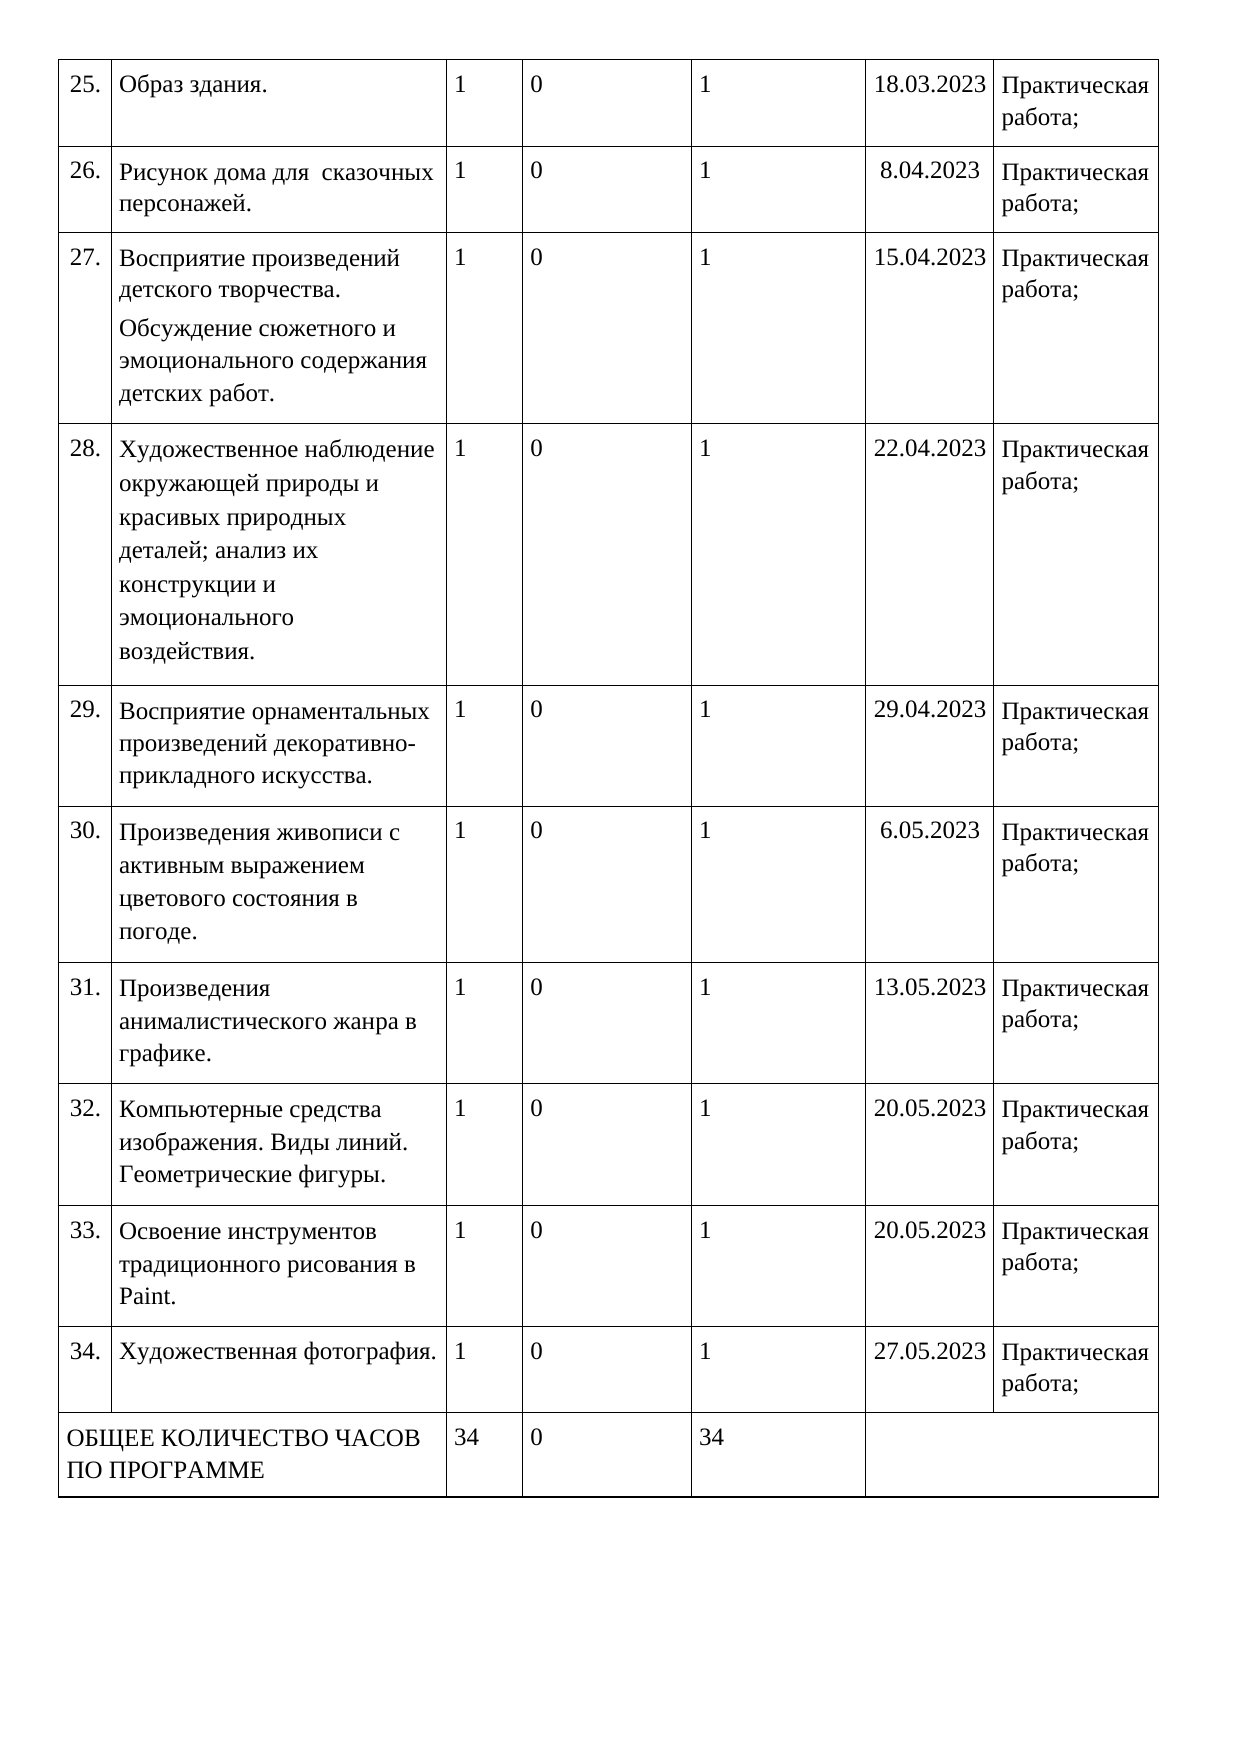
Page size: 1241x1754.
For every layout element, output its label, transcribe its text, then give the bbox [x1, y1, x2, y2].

table_cell 0 [523, 233, 691, 423]
table_cell 20.05.2023 [866, 1084, 993, 1204]
table_cell ОБЩЕЕ КОЛИЧЕСТВО ЧАСОВ ПО ПРОГРАММЕ [59, 1413, 446, 1496]
table_cell Практическая работа; [994, 686, 1158, 806]
table_cell Рисунок дома для сказочных персонажей. [112, 147, 446, 232]
table_cell Практическая работа; [994, 233, 1158, 423]
table_cell 0 [523, 807, 691, 962]
table_cell 1 [692, 147, 865, 232]
table_cell 34 [447, 1413, 522, 1496]
table_cell 15.04.2023 [866, 233, 993, 423]
table_cell 1 [447, 807, 522, 962]
table_cell Практическая работа; [994, 1327, 1158, 1412]
table_cell 1 [692, 233, 865, 423]
table_cell 28. [59, 424, 111, 684]
table_cell 26. [59, 147, 111, 232]
table_cell 0 [523, 1084, 691, 1204]
table_cell 30. [59, 807, 111, 962]
table_cell 1 [692, 1206, 865, 1326]
table_cell 0 [523, 1413, 691, 1496]
table_header Практическая работа; [994, 60, 1158, 146]
table_cell 1 [692, 963, 865, 1083]
table_cell 0 [523, 1206, 691, 1326]
table_cell Практическая работа; [994, 147, 1158, 232]
table_cell Практическая работа; [994, 424, 1158, 684]
table_cell Восприятие произведений детского творчества. Обсуждение сюжетного и эмоционального содержания детских работ. [112, 233, 446, 423]
table_cell Произведения живописи с активным выражением цветового состояния в погоде. [112, 807, 446, 962]
table_cell 1 [447, 686, 522, 806]
table_cell Художественное наблюдение окружающей природы и красивых природных деталей; анализ их конструкции и эмоционального воздействия. [112, 424, 446, 684]
table_header 1 [447, 60, 522, 146]
table_cell 33. [59, 1206, 111, 1326]
table_cell 1 [447, 1084, 522, 1204]
table_cell Практическая работа; [994, 1084, 1158, 1204]
table_cell Практическая работа; [994, 807, 1158, 962]
table_cell 31. [59, 963, 111, 1083]
table_header 0 [523, 60, 691, 146]
table_cell 27. [59, 233, 111, 423]
table_cell 27.05.2023 [866, 1327, 993, 1412]
table_cell 1 [447, 233, 522, 423]
table_cell 0 [523, 147, 691, 232]
table_cell [866, 1413, 1158, 1496]
table_cell 8.04.2023 [866, 147, 993, 232]
table_cell 1 [447, 424, 522, 684]
table_cell 1 [692, 424, 865, 684]
table_cell 29.04.2023 [866, 686, 993, 806]
table_cell Произведения анималистического жанра в графике. [112, 963, 446, 1083]
table_cell Компьютерные средства изображения. Виды линий. Геометрические фигуры. [112, 1084, 446, 1204]
table_cell 32. [59, 1084, 111, 1204]
table_cell Практическая работа; [994, 963, 1158, 1083]
table_cell 1 [447, 147, 522, 232]
table_cell 0 [523, 963, 691, 1083]
table_cell Художественная фотография. [112, 1327, 446, 1412]
table_cell Освоение инструментов традиционного рисования в Paint. [112, 1206, 446, 1326]
table_cell 20.05.2023 [866, 1206, 993, 1326]
table_cell 13.05.2023 [866, 963, 993, 1083]
table_cell 34. [59, 1327, 111, 1412]
table_header 18.03.2023 [866, 60, 993, 146]
table_cell 0 [523, 424, 691, 684]
table_cell 1 [692, 686, 865, 806]
table_header Образ здания. [112, 60, 446, 146]
table_cell 0 [523, 1327, 691, 1412]
table_cell Практическая работа; [994, 1206, 1158, 1326]
table_cell 1 [692, 807, 865, 962]
table_cell 1 [692, 1084, 865, 1204]
table_header 1 [692, 60, 865, 146]
table_cell 6.05.2023 [866, 807, 993, 962]
table_header 25. [59, 60, 111, 146]
table_cell 0 [523, 686, 691, 806]
table_cell 1 [692, 1327, 865, 1412]
table_cell 22.04.2023 [866, 424, 993, 684]
table_cell 34 [692, 1413, 865, 1496]
table_cell 1 [447, 963, 522, 1083]
table_cell 1 [447, 1206, 522, 1326]
table_cell Восприятие орнаментальных произведений декоративно-прикладного искусства. [112, 686, 446, 806]
table_cell 29. [59, 686, 111, 806]
table_cell 1 [447, 1327, 522, 1412]
